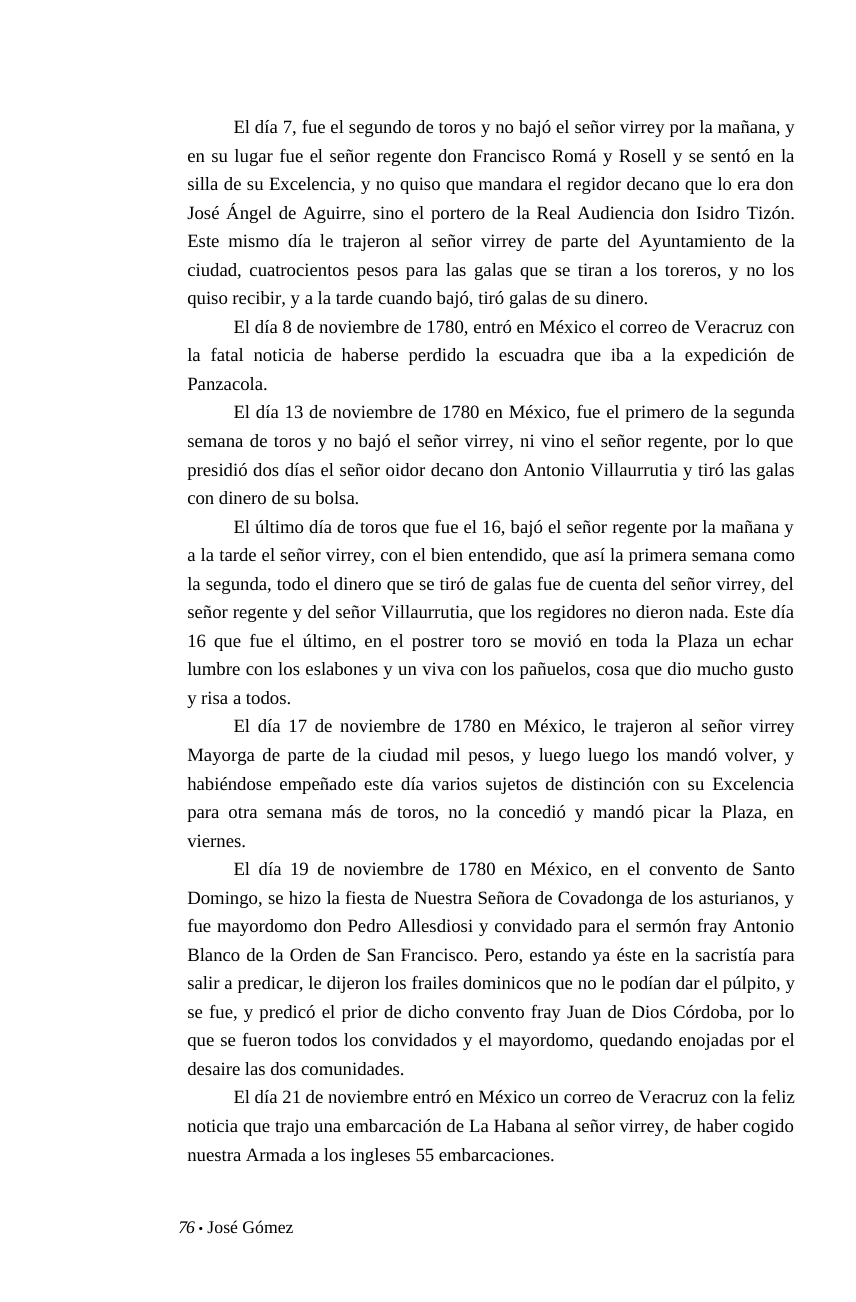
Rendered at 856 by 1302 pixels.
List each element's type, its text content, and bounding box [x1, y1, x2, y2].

text El último día de toros que fue el 16, bajó el señor regente por la mañana y a la tarde el señor virrey, con el bien entendido, que así la primera semana como la segunda, todo el dinero que se tiró de galas fue de cuenta del señor virrey, del señor regente y del señor Villaurrutia, que los regidores no dieron nada. Este día 16 que fue el último, en el postrer toro se movió en toda la Plaza un echar lumbre con los eslabones y un viva con los pañuelos, cosa que dio mucho gusto y risa a todos. [187, 510, 796, 710]
text El día 17 de noviembre de 1780 en México, le trajeron al señor virrey Mayorga de parte de la ciudad mil pesos, y luego luego los mandó volver, y habiéndose empeñado este día varios sujetos de distinción con su Excelencia para otra semana más de toros, no la concedió y mandó picar la Plaza, en viernes. [187, 710, 796, 853]
text El día 13 de noviembre de 1780 en México, fue el primero de la segunda semana de toros y no bajó el señor virrey, ni vino el señor regente, por lo que presidió dos días el señor oidor decano don Antonio Villaurrutia y tiró las galas con dinero de su bolsa. [187, 396, 796, 510]
text El día 7, fue el segundo de toros y no bajó el señor virrey por la mañana, y en su lugar fue el señor regente don Francisco Romá y Rosell y se sentó en la silla de su Excelencia, y no quiso que mandara el regidor decano que lo era don José Ángel de Aguirre, sino el portero de la Real Audiencia don Isidro Tizón. Este mismo día le trajeron al señor virrey de parte del Ayuntamiento de la ciudad, cuatrocientos pesos para las galas que se tiran a los toreros, y no los quiso recibir, y a la tarde cuando bajó, tiró galas de su dinero. [187, 111, 796, 311]
text El día 21 de noviembre entró en México un correo de Veracruz con la feliz noticia que trajo una embarcación de La Habana al señor virrey, de haber cogido nuestra Armada a los ingleses 55 embarcaciones. [187, 1081, 796, 1167]
text El día 8 de noviembre de 1780, entró en México el correo de Veracruz con la fatal noticia de haberse perdido la escuadra que iba a la expedición de Panzacola. [187, 311, 796, 396]
text El día 19 de noviembre de 1780 en México, en el convento de Santo Domingo, se hizo la fiesta de Nuestra Señora de Covadonga de los asturianos, y fue mayordomo don Pedro Allesdiosi y convidado para el sermón fray Antonio Blanco de la Orden de San Francisco. Pero, estando ya éste en la sacristía para salir a predicar, le dijeron los frailes dominicos que no le podían dar el púlpito, y se fue, y predicó el prior de dicho convento fray Juan de Dios Córdoba, por lo que se fueron todos los convidados y el mayordomo, quedando enojadas por el desaire las dos comunidades. [187, 853, 796, 1081]
